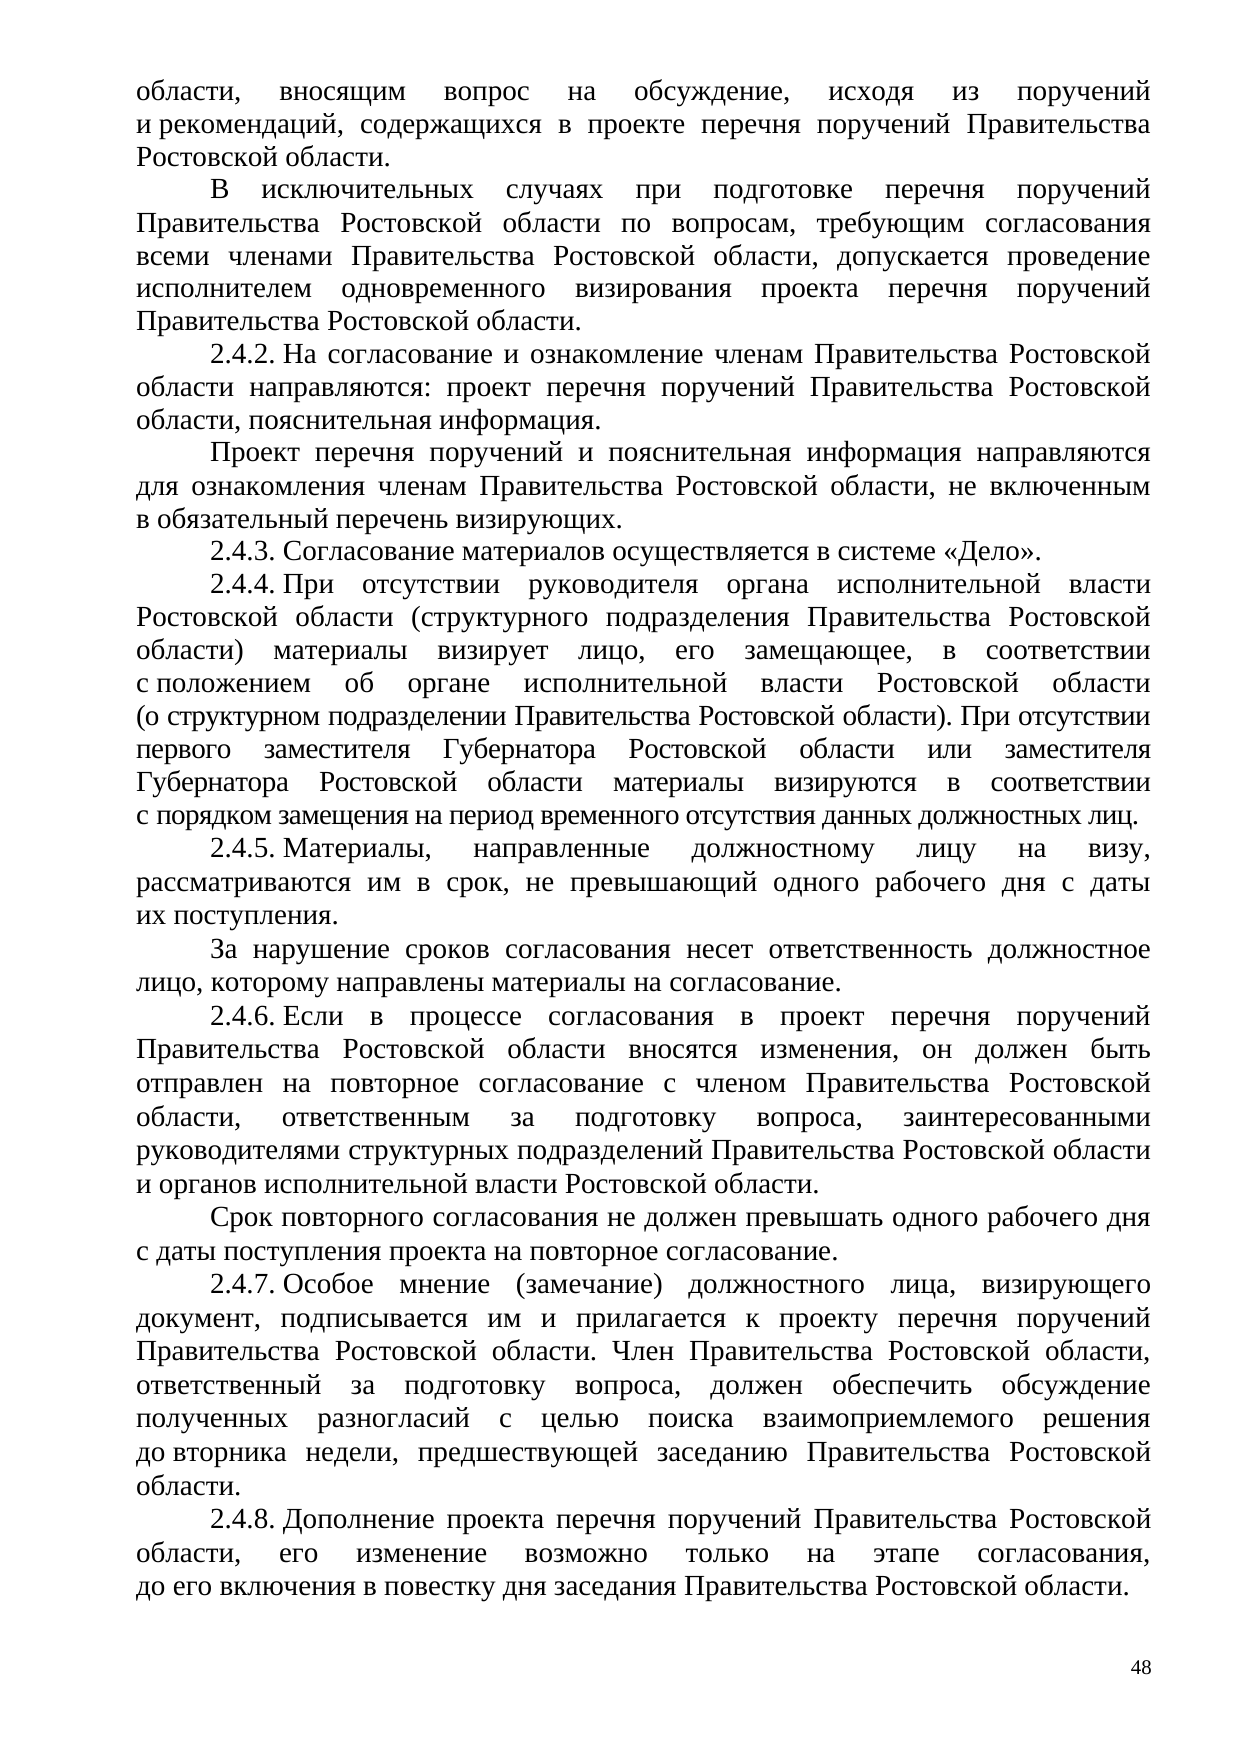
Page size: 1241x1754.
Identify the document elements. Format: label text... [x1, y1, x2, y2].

text 2.4.3. Согласование материалов осуществляется в системе «Дело». [136, 534, 1152, 567]
text В исключительных случаях при подготовке перечня поручений Правительства Ростовской области по вопросам, требующим согласования всеми членами Правительства Ростовской области, допускается проведение исполнителем одновременного визирования проекта перечня поручений Правительства Ростовской области. [136, 172, 1152, 337]
text Срок повторного согласования не должен превышать одного рабочего дня с даты поступления проекта на повторное согласование. [136, 1199, 1152, 1266]
text 2.4.5. Материалы, направленные должностному лицу на визу, рассматриваются им в срок, не превышающий одного рабочего дня с даты их поступления. [136, 830, 1152, 931]
text 2.4.7. Особое мнение (замечание) должностного лица, визирующего документ, подписывается им и прилагается к проекту перечня поручений Правительства Ростовской области. Член Правительства Ростовской области, ответственный за подготовку вопроса, должен обеспечить обсуждение полученных разногласий с целью поиска взаимоприемлемого решения до вторника недели, предшествующей заседанию Правительства Ростовской области. [136, 1266, 1152, 1501]
text 2.4.8. Дополнение проекта перечня поручений Правительства Ростовской области, его изменение возможно только на этапе согласования, до его включения в повестку дня заседания Правительства Ростовской области. [136, 1501, 1152, 1602]
text Проект перечня поручений и пояснительная информация направляются для ознакомления членам Правительства Ростовской области, не включенным в обязательный перечень визирующих. [136, 436, 1152, 534]
text 2.4.2. На согласование и ознакомление членам Правительства Ростовской области направляются: проект перечня поручений Правительства Ростовской области, пояснительная информация. [136, 337, 1152, 436]
text 2.4.4. При отсутствии руководителя органа исполнительной власти Ростовской области (структурного подразделения Правительства Ростовской области) материалы визирует лицо, его замещающее, в соответствии с положением об органе исполнительной власти Ростовской области (о структурном подразделении Правительства Ростовской области). При отсутствии первого заместителя Губернатора Ростовской области или заместителя Губернатора Ростовской области материалы визируются в соответствии с порядком замещения на период временного отсутствия данных должностных лиц. [136, 567, 1152, 830]
text 2.4.6. Если в процессе согласования в проект перечня поручений Правительства Ростовской области вносятся изменения, он должен быть отправлен на повторное согласование с членом Правительства Ростовской области, ответственным за подготовку вопроса, заинтересованными руководителями структурных подразделений Правительства Ростовской области и органов исполнительной власти Ростовской области. [136, 998, 1152, 1199]
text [136, 74, 1152, 172]
text За нарушение сроков согласования несет ответственность должностное лицо, которому направлены материалы на согласование. [136, 931, 1152, 998]
